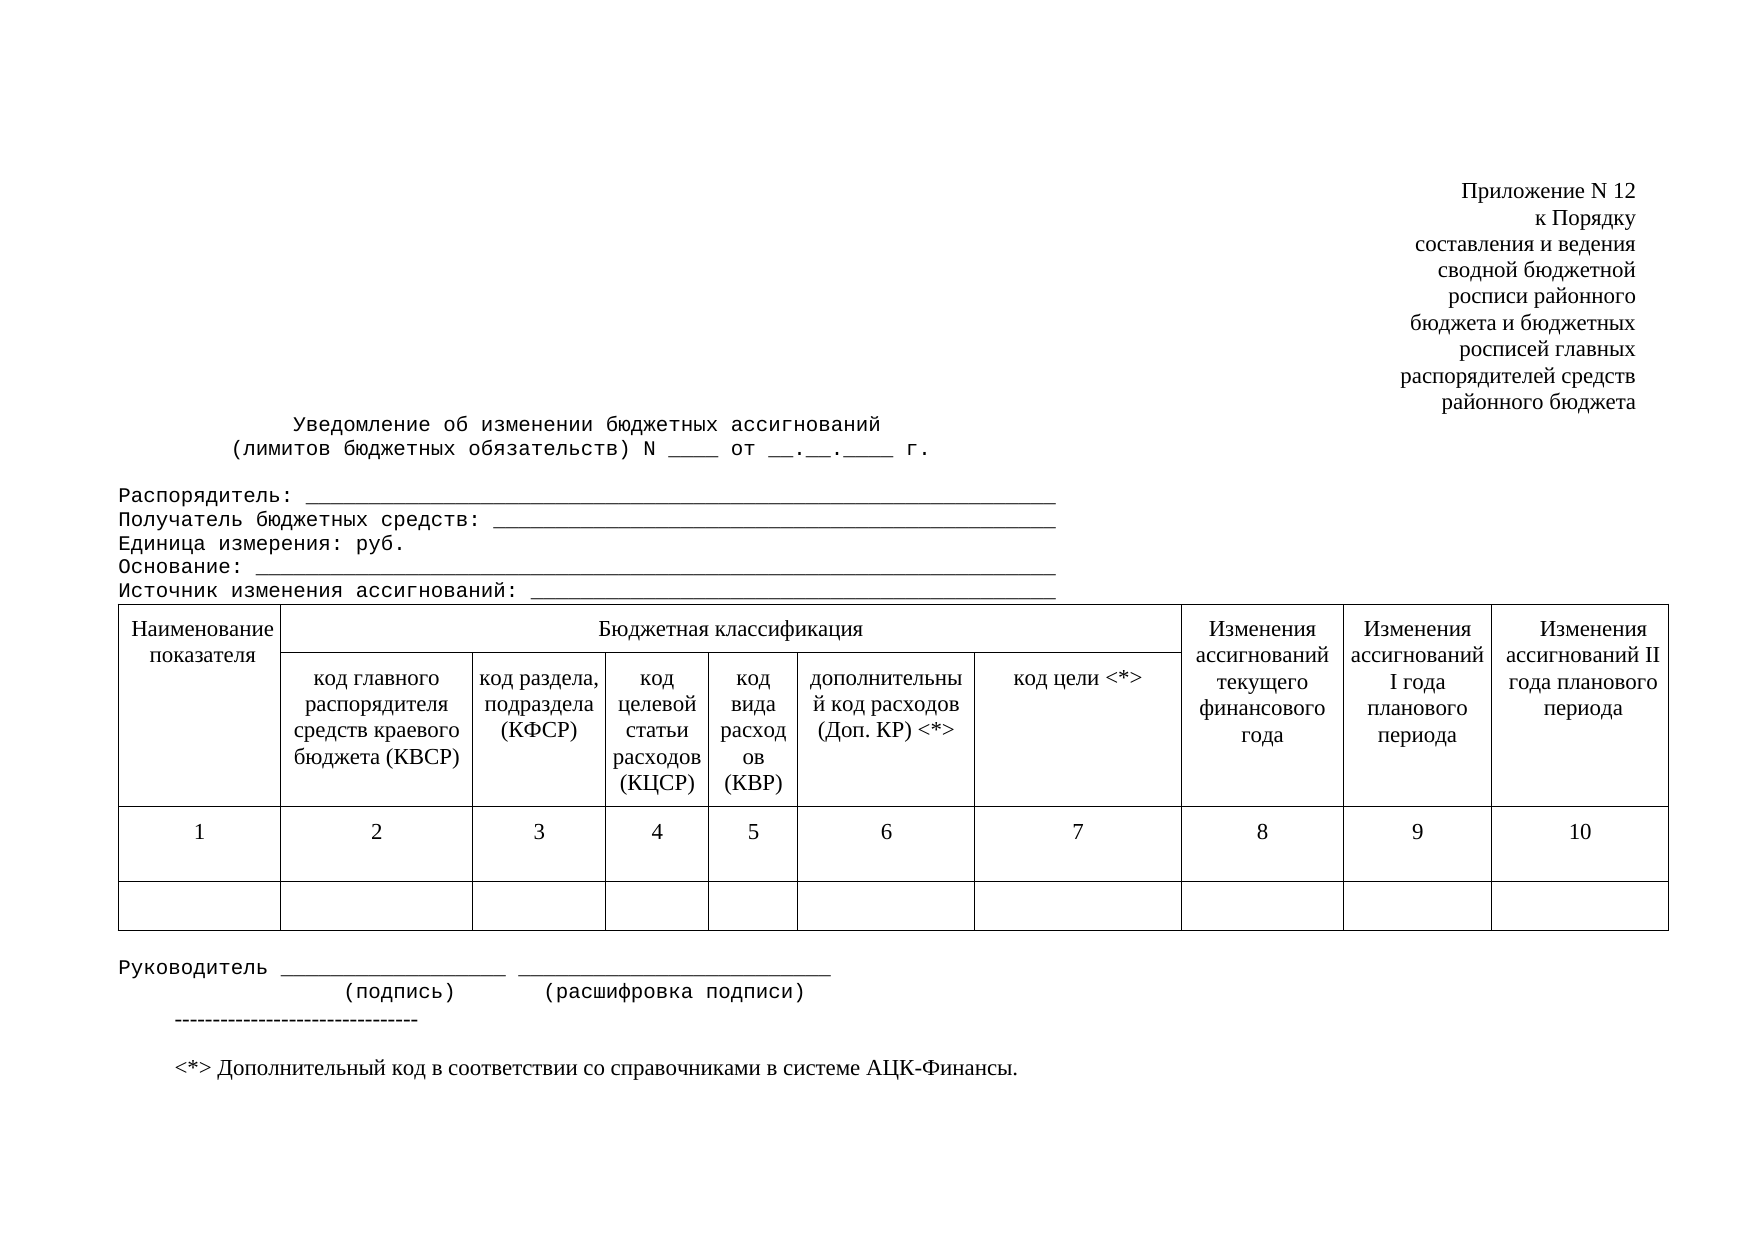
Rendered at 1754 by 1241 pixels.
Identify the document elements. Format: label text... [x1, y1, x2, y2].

text Распорядитель: ____________________________________________________________ [118, 485, 1636, 509]
text составления и ведения [118, 230, 1636, 256]
text Приложение N 12 [118, 177, 1636, 203]
text Уведомление об изменении бюджетных ассигнований [118, 414, 1636, 438]
text <*> Дополнительный код в соответствии со справочниками в системе АЦК-Финансы. [118, 1054, 1636, 1080]
table_cell 4 [606, 807, 708, 881]
text районного бюджета [118, 388, 1636, 414]
table_cell код целевой статьи расходов (КЦСР) [606, 653, 708, 806]
table_cell [798, 882, 974, 930]
text к Порядку [118, 203, 1636, 230]
table_cell [119, 882, 280, 930]
text распорядителей средств [118, 362, 1636, 388]
table_cell [1344, 882, 1491, 930]
table_header Изменения ассигнований текущего финансового года [1182, 605, 1343, 806]
table_cell 10 [1492, 807, 1668, 881]
text Единица измерения: руб. [118, 533, 1636, 556]
text бюджета и бюджетных [118, 309, 1636, 335]
table_cell [709, 882, 797, 930]
text Получатель бюджетных средств: _____________________________________________ [118, 509, 1636, 533]
table_cell 7 [975, 807, 1181, 881]
text сводной бюджетной [118, 256, 1636, 283]
text Источник изменения ассигнований: __________________________________________ [118, 580, 1636, 603]
text -------------------------------- [118, 1004, 1636, 1031]
table_cell код вида расходов (КВР) [709, 653, 797, 806]
text (подпись) (расшифровка подписи) [118, 981, 1636, 1004]
text (лимитов бюджетных обязательств) N ____ от __.__.____ г. [118, 438, 1636, 462]
table_header Изменения ассигнований I года планового периода [1344, 605, 1491, 806]
table_header Бюджетная классификация [281, 605, 1181, 652]
table_cell код раздела, подраздела (КФСР) [473, 653, 605, 806]
text росписи районного [118, 283, 1636, 309]
table_cell [1492, 882, 1668, 930]
table_cell 9 [1344, 807, 1491, 881]
text Основание: ________________________________________________________________ [118, 556, 1636, 580]
table_cell [281, 882, 472, 930]
table_cell 3 [473, 807, 605, 881]
table_cell 5 [709, 807, 797, 881]
table_cell [606, 882, 708, 930]
table_cell код главного распорядителя средств краевого бюджета (КВСР) [281, 653, 472, 806]
table_header Наименование показателя [119, 605, 280, 806]
table_cell 2 [281, 807, 472, 881]
table_cell 1 [119, 807, 280, 881]
table_cell [473, 882, 605, 930]
table_cell [1182, 882, 1343, 930]
table_header Изменения ассигнований II года планового периода [1492, 605, 1668, 806]
table_cell [975, 882, 1181, 930]
table_cell дополнительный код расходов (Доп. КР) <*> [798, 653, 974, 806]
text Руководитель __________________ _________________________ [118, 957, 1636, 981]
table_cell 6 [798, 807, 974, 881]
table_cell 8 [1182, 807, 1343, 881]
table_cell код цели <*> [975, 653, 1181, 806]
text росписей главных [118, 335, 1636, 362]
